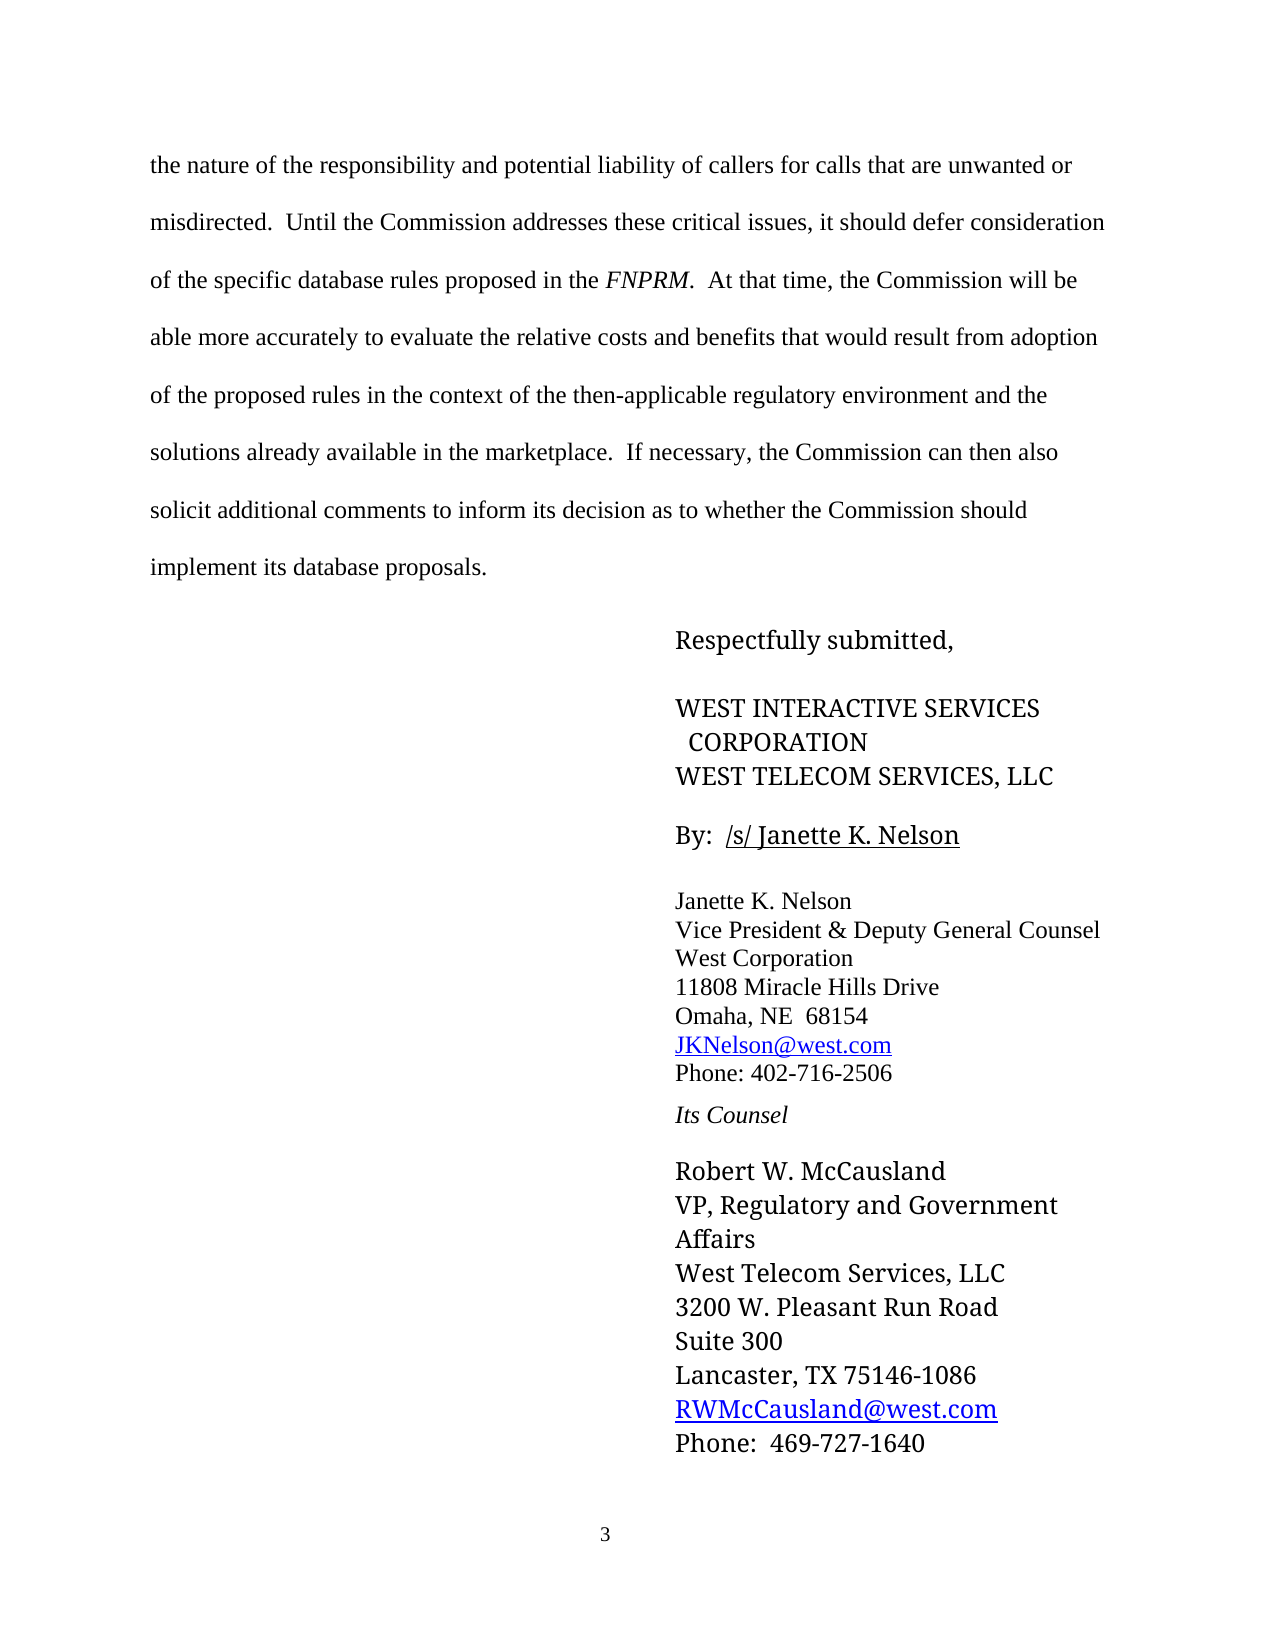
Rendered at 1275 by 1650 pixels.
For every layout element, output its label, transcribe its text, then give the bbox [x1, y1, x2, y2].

text Omaha, NE 68154 [600, 1001, 1125, 1030]
text Vice President & Deputy General Counsel [600, 915, 1125, 943]
text Phone: 469-727-1640 [600, 1426, 1125, 1460]
text Its Counsel [600, 1100, 1125, 1128]
text Respectfully submitted, [150, 622, 1125, 657]
text CORPORATION [150, 725, 1125, 759]
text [150, 150, 1125, 581]
text Robert W. McCausland [600, 1153, 1125, 1187]
text VP, Regulatory and Government Affairs [675, 1187, 1125, 1256]
text 11808 Miracle Hills Drive [600, 972, 1125, 1001]
text West Telecom Services, LLC [600, 1256, 1125, 1290]
text RWMcCausland@west.com [600, 1392, 1125, 1426]
text WEST INTERACTIVE SERVICES [150, 691, 1125, 725]
text Lancaster, TX 75146-1086 [600, 1358, 1125, 1392]
text Phone: 402-716-2506 [600, 1058, 1125, 1087]
text Suite 300 [600, 1324, 1125, 1358]
text West Corporation [600, 943, 1125, 972]
text Janette K. Nelson [150, 886, 1125, 915]
text 3200 W. Pleasant Run Road [600, 1290, 1125, 1324]
text By: /s/ Janette K. Nelson [150, 818, 1125, 852]
text JKNelson@west.com [600, 1030, 1125, 1058]
text WEST TELECOM SERVICES, LLC [150, 759, 1125, 793]
